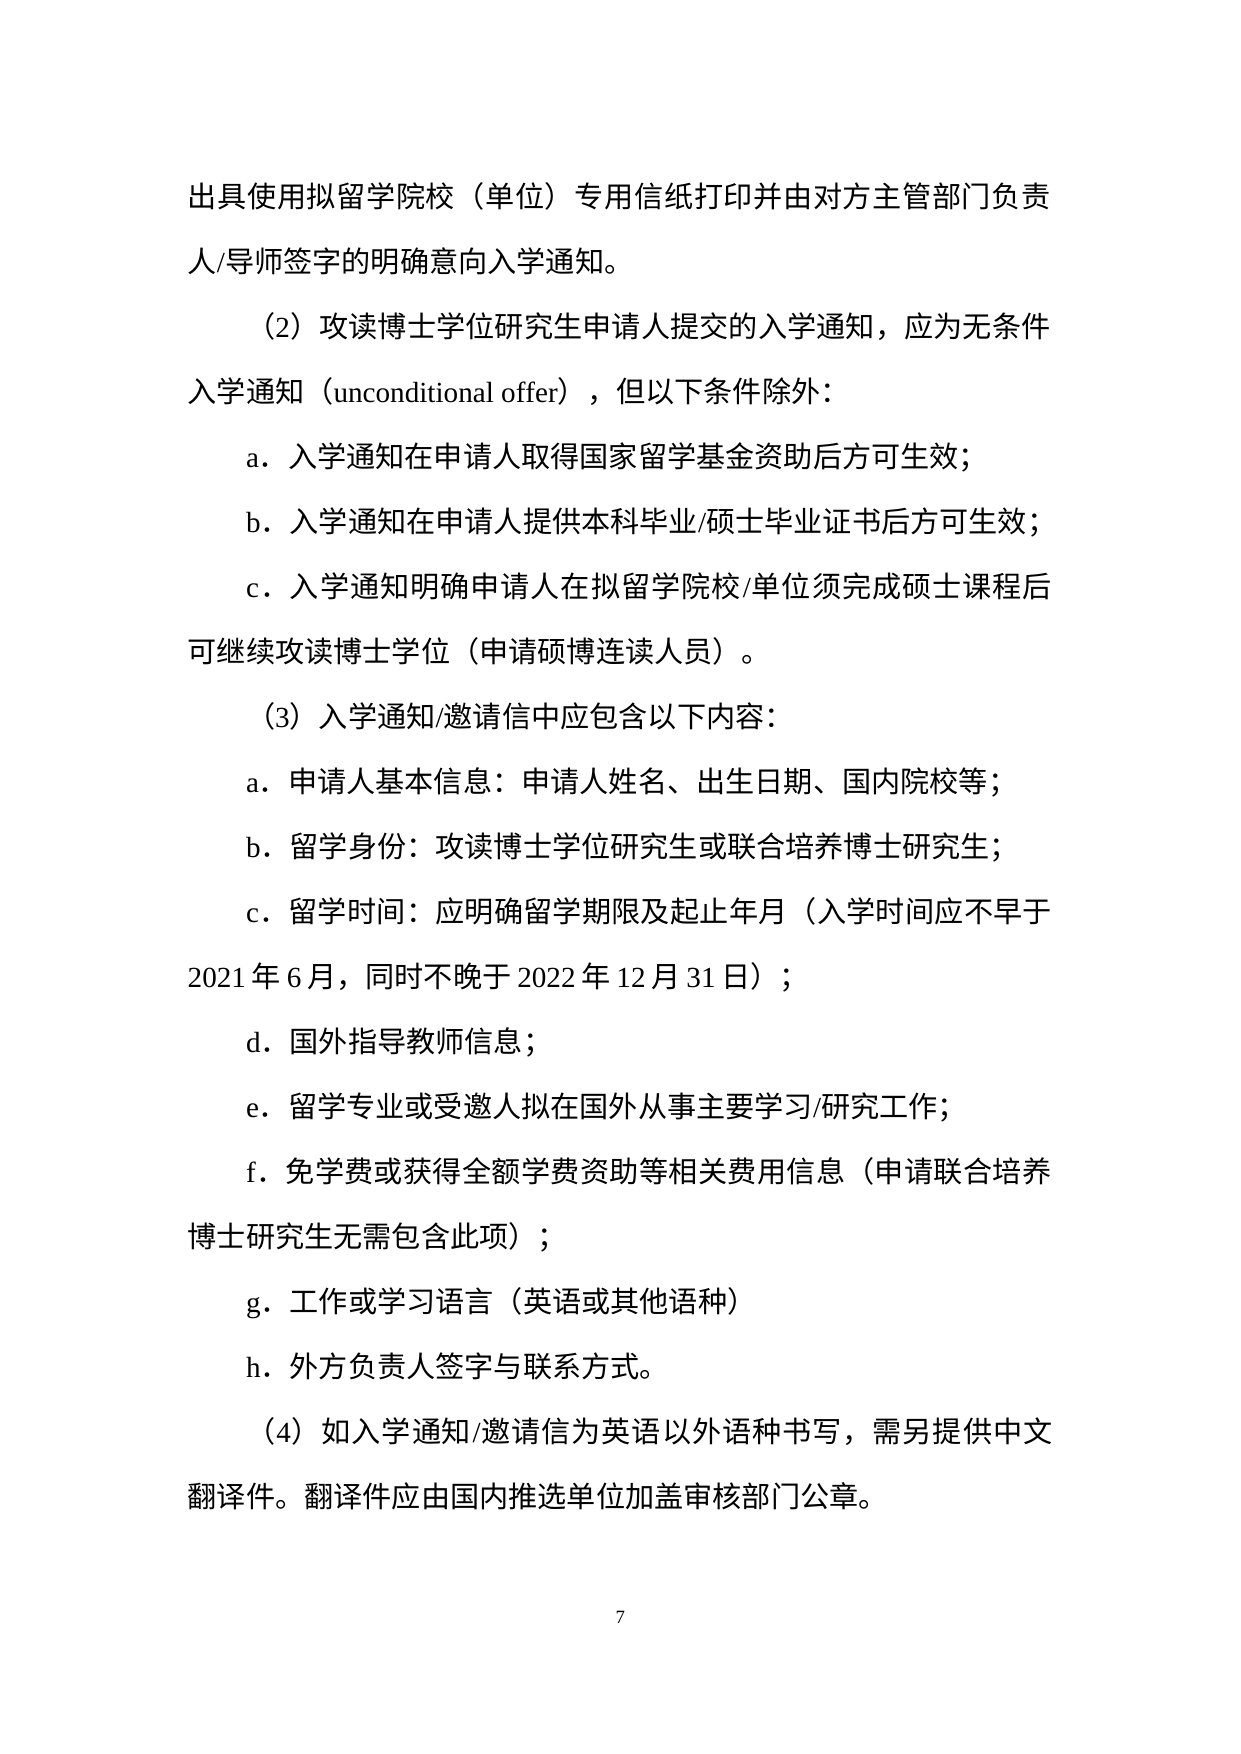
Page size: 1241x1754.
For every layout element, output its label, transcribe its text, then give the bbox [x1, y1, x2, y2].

text f．免学费或获得全额学费资助等相关费用信息（申请联合培养博士研究生无需包含此项）； [187, 1137, 1053, 1267]
text b．留学身份：攻读博士学位研究生或联合培养博士研究生； [187, 812, 1053, 877]
text c．留学时间：应明确留学期限及起止年月（入学时间应不早于2021年6月，同时不晚于2022年12月31日）； [187, 877, 1053, 1007]
text e．留学专业或受邀人拟在国外从事主要学习/研究工作； [187, 1072, 1053, 1137]
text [187, 162, 1053, 292]
text h．外方负责人签字与联系方式。 [187, 1332, 1053, 1397]
text （2）攻读博士学位研究生申请人提交的入学通知，应为无条件入学通知（unconditional offer），但以下条件除外： [187, 292, 1053, 422]
text g．工作或学习语言（英语或其他语种） [187, 1267, 1053, 1332]
text a．申请人基本信息：申请人姓名、出生日期、国内院校等； [187, 747, 1053, 812]
text b．入学通知在申请人提供本科毕业/硕士毕业证书后方可生效； [187, 487, 1053, 552]
text （4）如入学通知/邀请信为英语以外语种书写，需另提供中文翻译件。翻译件应由国内推选单位加盖审核部门公章。 [187, 1397, 1053, 1527]
text （3）入学通知/邀请信中应包含以下内容： [187, 682, 1053, 747]
text d．国外指导教师信息； [187, 1007, 1053, 1072]
text c．入学通知明确申请人在拟留学院校/单位须完成硕士课程后可继续攻读博士学位（申请硕博连读人员）。 [187, 552, 1053, 682]
text a．入学通知在申请人取得国家留学基金资助后方可生效； [187, 422, 1053, 487]
